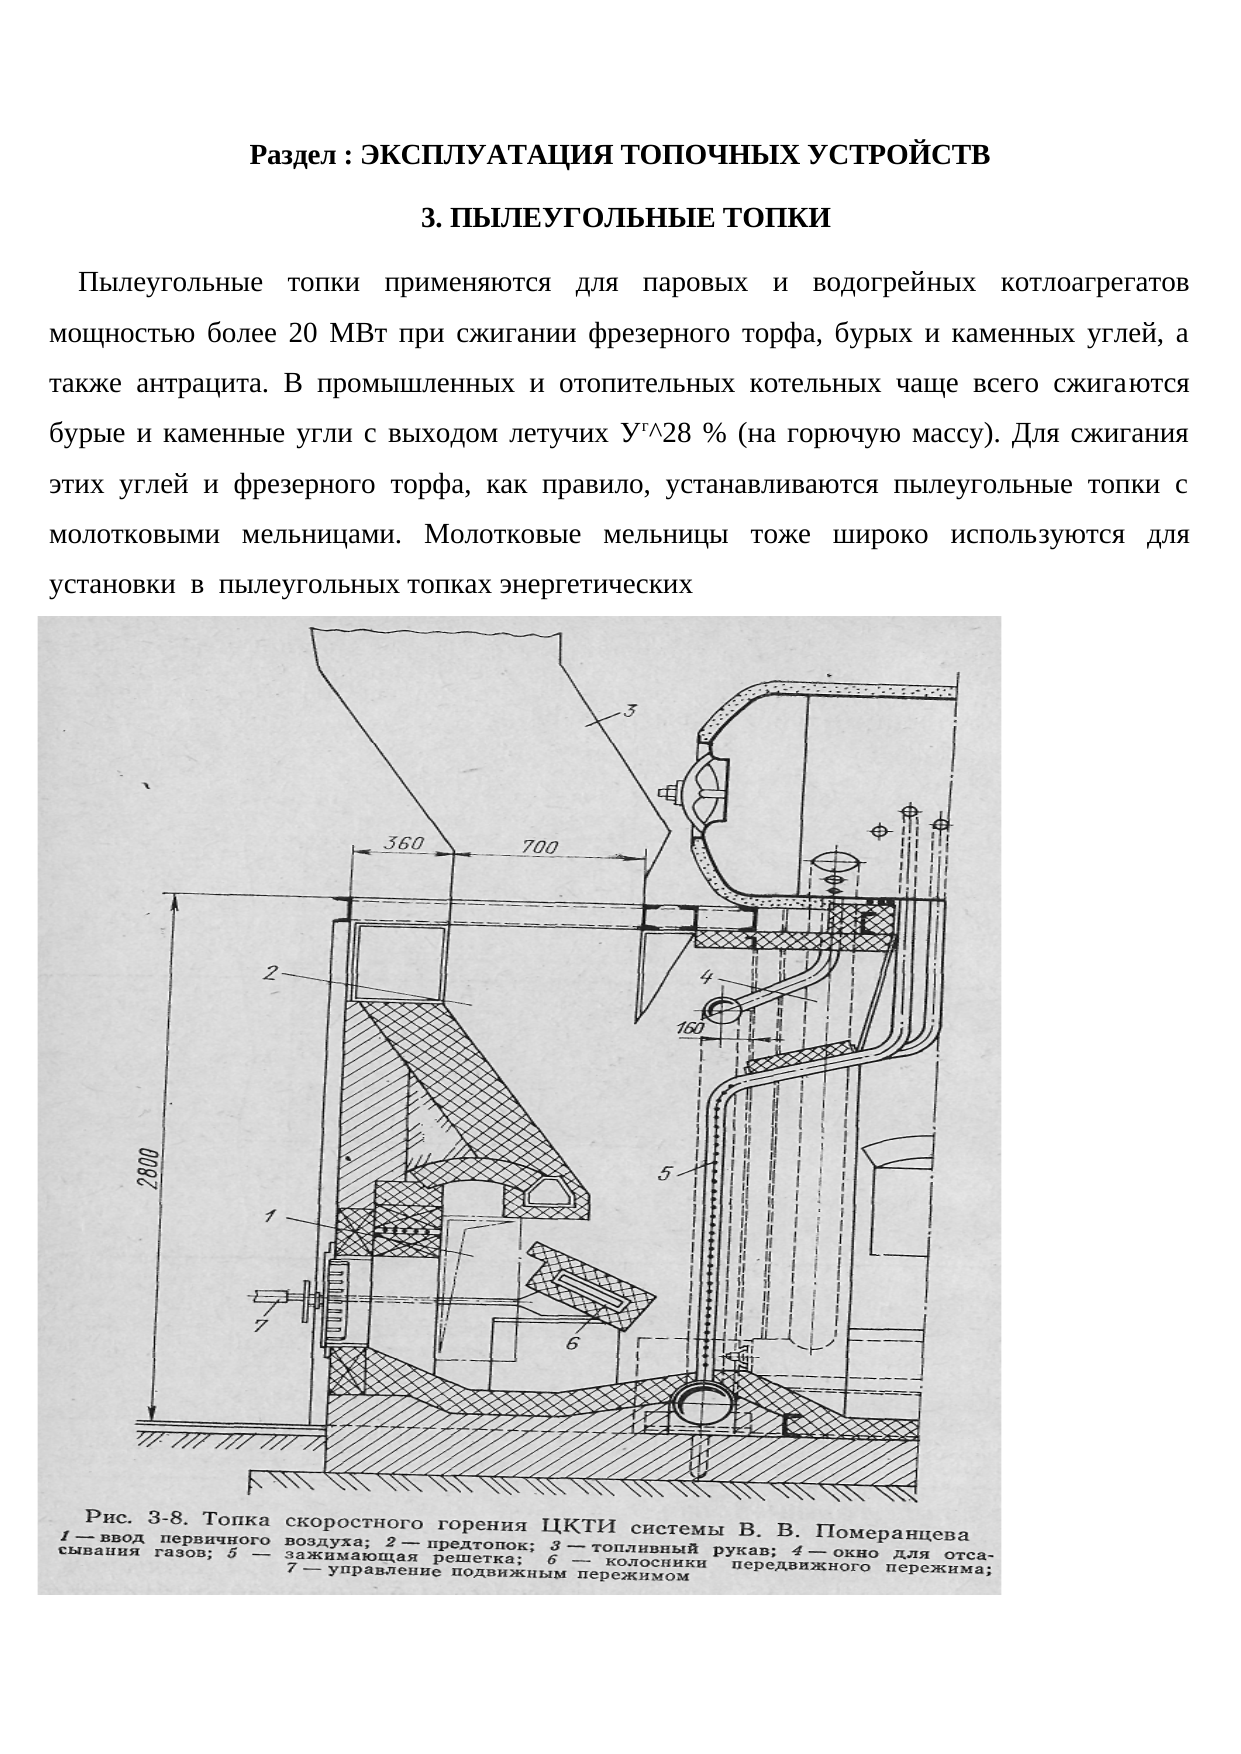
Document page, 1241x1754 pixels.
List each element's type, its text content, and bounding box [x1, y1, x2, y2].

text Раздел : ЭКСПЛУАТАЦИЯ ТОПОЧНЫХ УСТРОЙСТВ [37, 137, 1203, 171]
text 3. ПЫЛЕУГОЛЬНЫЕ ТОПКИ [49, 200, 1203, 233]
text Пылеугольные топки применяются для паровых и водогрейных котлоагрегатов мощностью более 20 МВт при сжигании фрезерного торфа, бурых и каменных углей, а также антрацита. В промышленных и отопительных котельных чаще всего сжигаются бурые и каменные угли с выходом летучих Уг^28 % (на горючую массу). Для сжигания этих углей и фрезерного торфа, как правило, устанавливаются пылеугольные топки с молотковыми мельницами. Молотковые мельницы тоже широко используются для установки в пылеугольных топках энергетических [49, 264, 1190, 600]
picture [37, 616, 1002, 1595]
